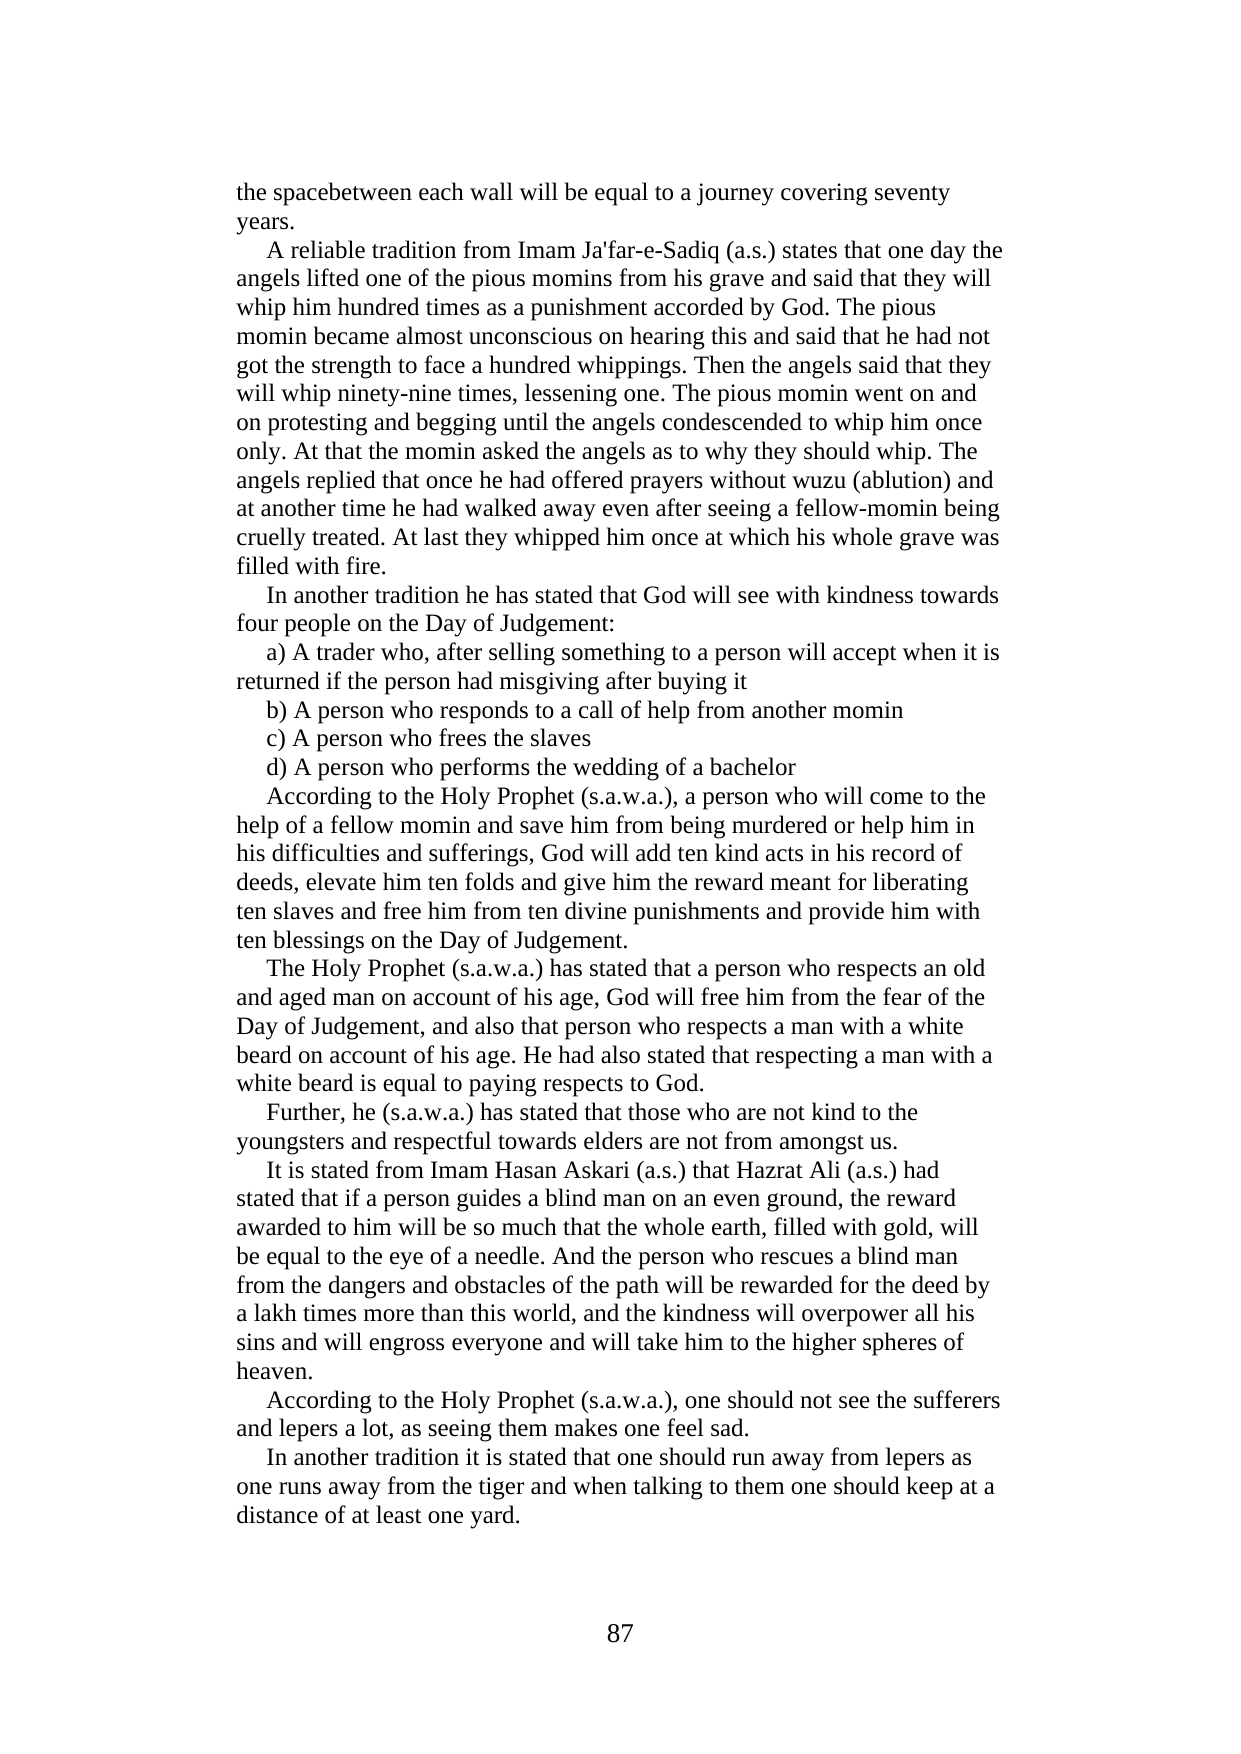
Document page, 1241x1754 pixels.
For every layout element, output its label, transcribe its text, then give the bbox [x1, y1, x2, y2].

text It is stated from Imam Hasan Askari (a.s.) that Hazrat Ali (a.s.) had stated that if a person guides a blind man on an even ground, the reward awarded to him will be so much that the whole earth, filled with gold, will be equal to the eye of a needle. And the person who rescues a blind man from the dangers and obstacles of the path will be rewarded for the deed by a lakh times more than this world, and the kindness will overpower all his sins and will engross everyone and will take him to the higher spheres of heaven. [236, 1155, 1004, 1385]
text Further, he (s.a.w.a.) has stated that those who are not kind to the youngsters and respectful towards elders are not from amongst us. [236, 1097, 1004, 1155]
text A reliable tradition from Imam Ja'far-e-Sadiq (a.s.) states that one day the angels lifted one of the pious momins from his grave and said that they will whip him hundred times as a punishment accorded by God. The pious momin became almost unconscious on hearing this and said that he had not got the strength to face a hundred whippings. Then the angels said that they will whip ninety-nine times, lessening one. The pious momin went on and on protesting and begging until the angels condescended to whip him once only. At that the momin asked the angels as to why they should whip. The angels replied that once he had offered prayers without wuzu (ablution) and at another time he had walked away even after seeing a fellow-momin being cruelly treated. At last they whipped him once at which his whole grave was filled with fire. [236, 235, 1004, 580]
text a) A trader who, after selling something to a person will accept when it is returned if the person had misgiving after buying it [236, 637, 1004, 695]
text In another tradition it is stated that one should run away from lepers as one runs away from the tiger and when talking to them one should keep at a distance of at least one yard. [236, 1442, 1004, 1528]
text The Holy Prophet (s.a.w.a.) has stated that a person who respects an old and aged man on account of his age, God will free him from the fear of the Day of Judgement, and also that person who respects a man with a white beard on account of his age. He had also stated that respecting a man with a white beard is equal to paying respects to God. [236, 953, 1004, 1097]
text According to the Holy Prophet (s.a.w.a.), one should not see the sufferers and lepers a lot, as seeing them makes one feel sad. [236, 1385, 1004, 1442]
text d) A person who performs the wedding of a bachelor [236, 752, 1004, 781]
text b) A person who responds to a call of help from another momin [236, 695, 1004, 723]
text In another tradition he has stated that God will see with kindness towards four people on the Day of Judgement: [236, 580, 1004, 637]
text the spacebetween each wall will be equal to a journey covering seventy years. [236, 177, 1004, 235]
text According to the Holy Prophet (s.a.w.a.), a person who will come to the help of a fellow momin and save him from being murdered or help him in his difficulties and sufferings, God will add ten kind acts in his record of deeds, elevate him ten folds and give him the reward meant for liberating ten slaves and free him from ten divine punishments and provide him with ten blessings on the Day of Judgement. [236, 781, 1004, 953]
text c) A person who frees the slaves [236, 723, 1004, 752]
